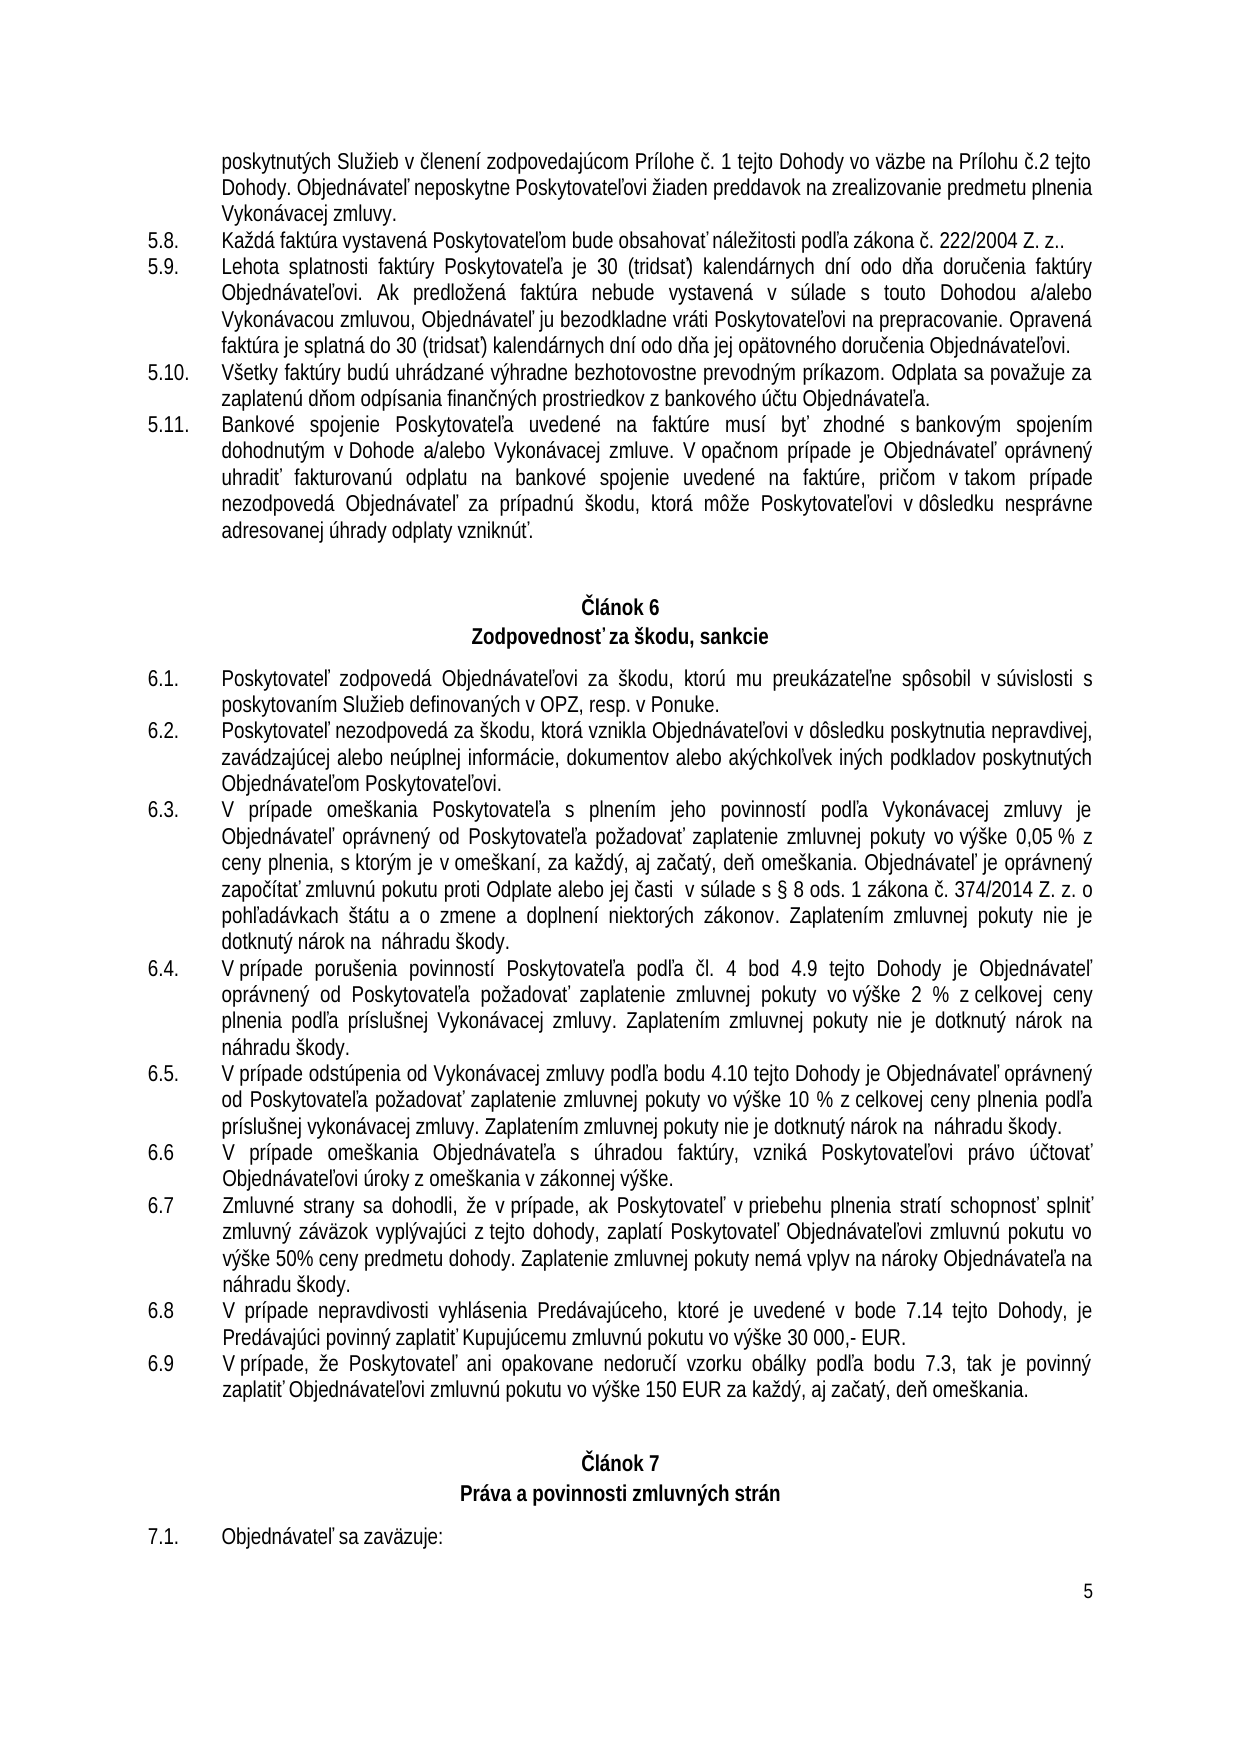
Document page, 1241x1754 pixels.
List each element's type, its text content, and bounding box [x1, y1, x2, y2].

list V prípade, že Poskytovateľ ani opakovane nedoručí vzorku obálky podľa bodu 7.3, tak je povinný zaplatiť Objednávateľovi zmluvnú pokutu vo výške 150 EUR za každý, aj začatý, deň omeškania. [148, 1350, 1093, 1403]
list V prípade porušenia povinností Poskytovateľa podľa čl. 4 bod 4.9 tejto Dohody je Objednávateľ oprávnený od Poskytovateľa požadovať zaplatenie zmluvnej pokuty vo výške 2 % z celkovej ceny plnenia podľa príslušnej Vykonávacej zmluvy. Zaplatením zmluvnej pokuty nie je dotknutý nárok na náhradu škody. [148, 954, 1093, 1060]
text Článok 7 [148, 1450, 1093, 1476]
list V prípade omeškania Poskytovateľa s plnením jeho povinností podľa Vykonávacej zmluvy je Objednávateľ oprávnený od Poskytovateľa požadovať zaplatenie zmluvnej pokuty vo výške 0,05 % z ceny plnenia, s ktorým je v omeškaní, za každý, aj začatý, deň omeškania. Objednávateľ je oprávnený započítať zmluvnú pokutu proti Odplate alebo jej časti v súlade s § 8 ods. 1 zákona č. 374/2014 Z. z. o pohľadávkach štátu a o zmene a doplnení niektorých zákonov. Zaplatením zmluvnej pokuty nie je dotknutý nárok na náhradu škody. [148, 796, 1093, 954]
list Lehota splatnosti faktúry Poskytovateľa je 30 (tridsať) kalendárnych dní odo dňa doručenia faktúry Objednávateľovi. Ak predložená faktúra nebude vystavená v súlade s touto Dohodou a/alebo Vykonávacou zmluvou, Objednávateľ ju bezodkladne vráti Poskytovateľovi na prepracovanie. Opravená faktúra je splatná do 30 (tridsať) kalendárnych dní odo dňa jej opätovného doručenia Objednávateľovi. [148, 253, 1093, 358]
list Zmluvné strany sa dohodli, že v prípade, ak Poskytovateľ v priebehu plnenia stratí schopnosť splniť zmluvný záväzok vyplývajúci z tejto dohody, zaplatí Poskytovateľ Objednávateľovi zmluvnú pokutu vo výške 50% ceny predmetu dohody. Zaplatenie zmluvnej pokuty nemá vplyv na nároky Objednávateľa na náhradu škody. [148, 1192, 1093, 1297]
list V prípade odstúpenia od Vykonávacej zmluvy podľa bodu 4.10 tejto Dohody je Objednávateľ oprávnený od Poskytovateľa požadovať zaplatenie zmluvnej pokuty vo výške 10 % z celkovej ceny plnenia podľa príslušnej vykonávacej zmluvy. Zaplatením zmluvnej pokuty nie je dotknutý nárok na náhradu škody. [148, 1060, 1093, 1139]
list V prípade nepravdivosti vyhlásenia Predávajúceho, ktoré je uvedené v bode 7.14 tejto Dohody, je Predávajúci povinný zaplatiť Kupujúcemu zmluvnú pokutu vo výške 30 000,- EUR. [148, 1297, 1093, 1350]
list Všetky faktúry budú uhrádzané výhradne bezhotovostne prevodným príkazom. Odplata sa považuje za zaplatenú dňom odpísania finančných prostriedkov z bankového účtu Objednávateľa. [148, 358, 1093, 411]
text Článok 6 Zodpovednosť za škodu, sankcie [148, 594, 1093, 649]
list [148, 148, 1093, 227]
text Práva a povinnosti zmluvných strán [148, 1480, 1093, 1506]
list Každá faktúra vystavená Poskytovateľom bude obsahovať náležitosti podľa zákona č. 222/2004 Z. z.. [148, 227, 1093, 253]
list Bankové spojenie Poskytovateľa uvedené na faktúre musí byť zhodné s bankovým spojením dohodnutým v Dohode a/alebo Vykonávacej zmluve. V opačnom prípade je Objednávateľ oprávnený uhradiť fakturovanú odplatu na bankové spojenie uvedené na faktúre, pričom v takom prípade nezodpovedá Objednávateľ za prípadnú škodu, ktorá môže Poskytovateľovi v dôsledku nesprávne adresovanej úhrady odplaty vzniknúť. [148, 411, 1093, 543]
list Poskytovateľ nezodpovedá za škodu, ktorá vznikla Objednávateľovi v dôsledku poskytnutia nepravdivej, zavádzajúcej alebo neúplnej informácie, dokumentov alebo akýchkoľvek iných podkladov poskytnutých Objednávateľom Poskytovateľovi. [148, 717, 1093, 796]
list V prípade omeškania Objednávateľa s úhradou faktúry, vzniká Poskytovateľovi právo účtovať Objednávateľovi úroky z omeškania v zákonnej výške. [148, 1139, 1093, 1192]
list Poskytovateľ zodpovedá Objednávateľovi za škodu, ktorú mu preukázateľne spôsobil v súvislosti s poskytovaním Služieb definovaných v OPZ, resp. v Ponuke. [148, 665, 1093, 717]
list Objednávateľ sa zaväzuje: [148, 1523, 1093, 1549]
